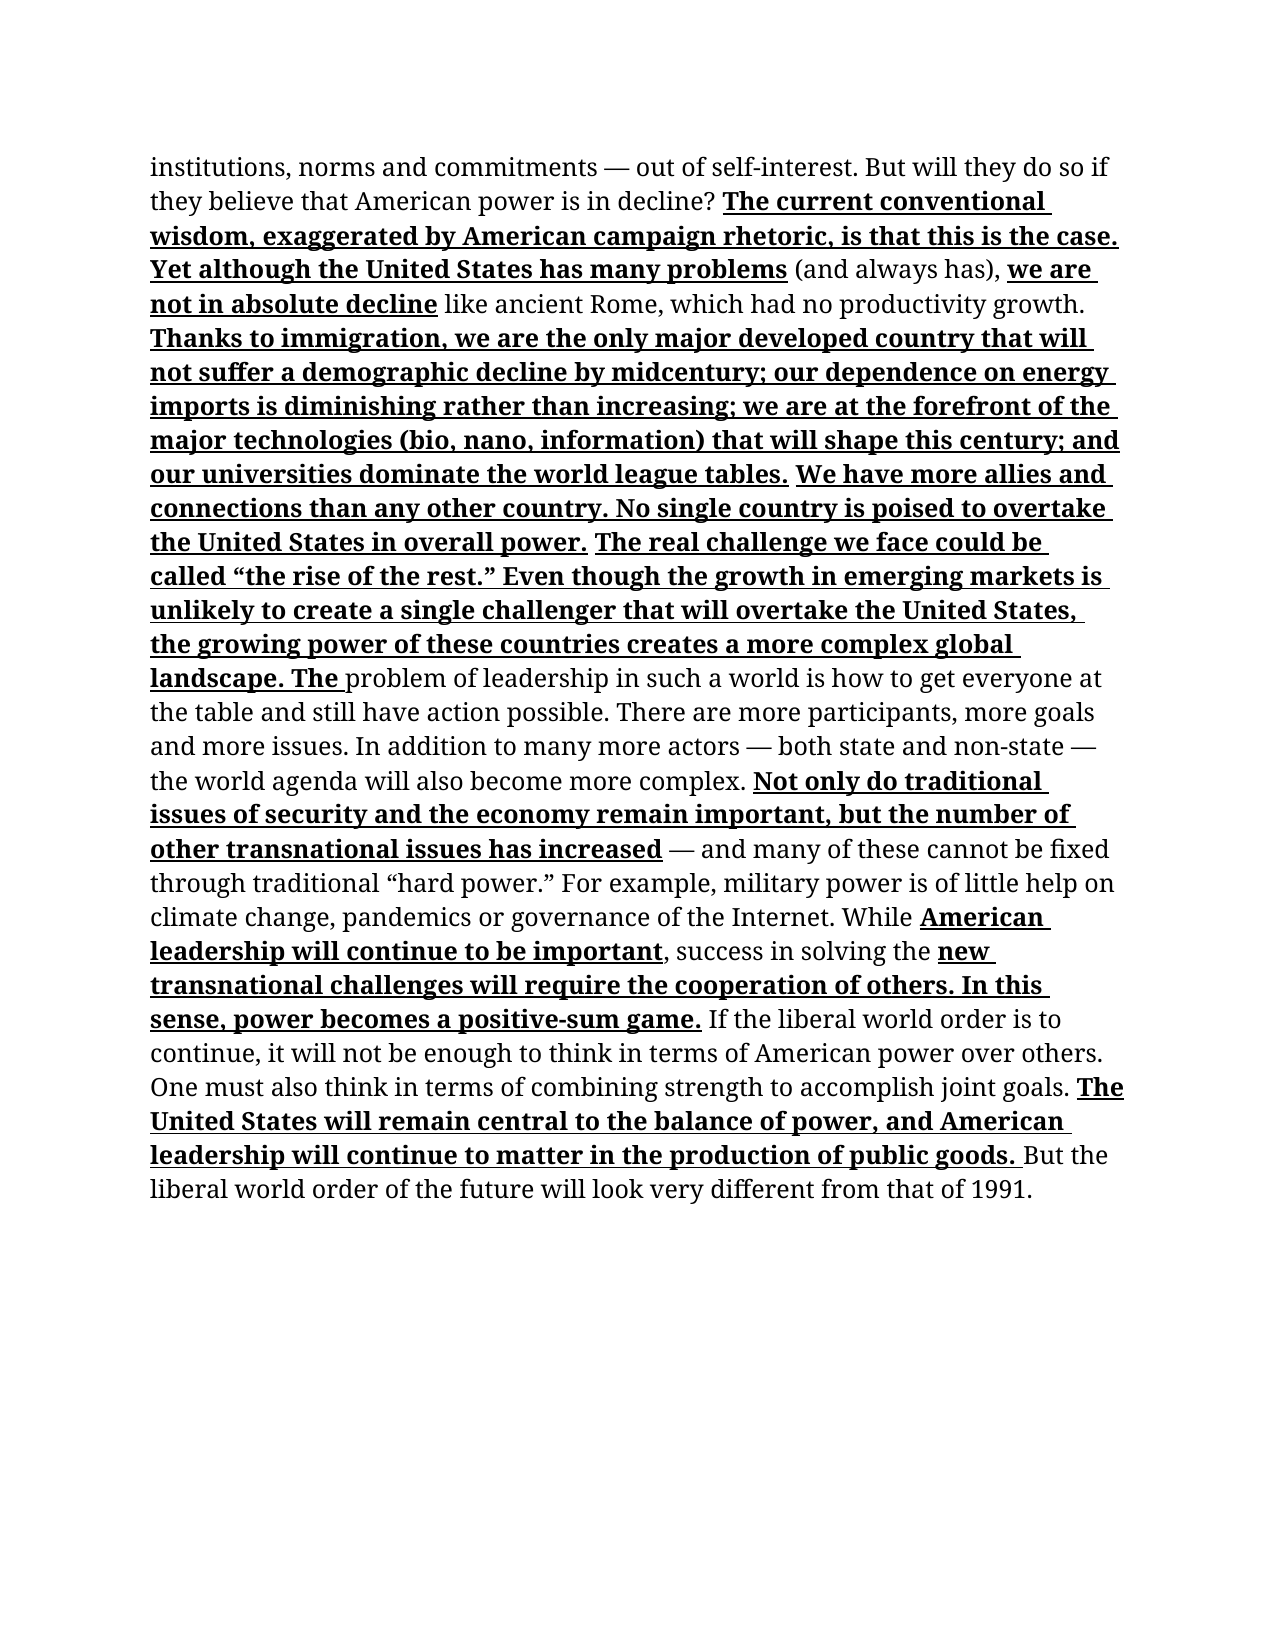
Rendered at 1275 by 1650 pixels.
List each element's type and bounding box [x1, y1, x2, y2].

text [150, 150, 1125, 1206]
